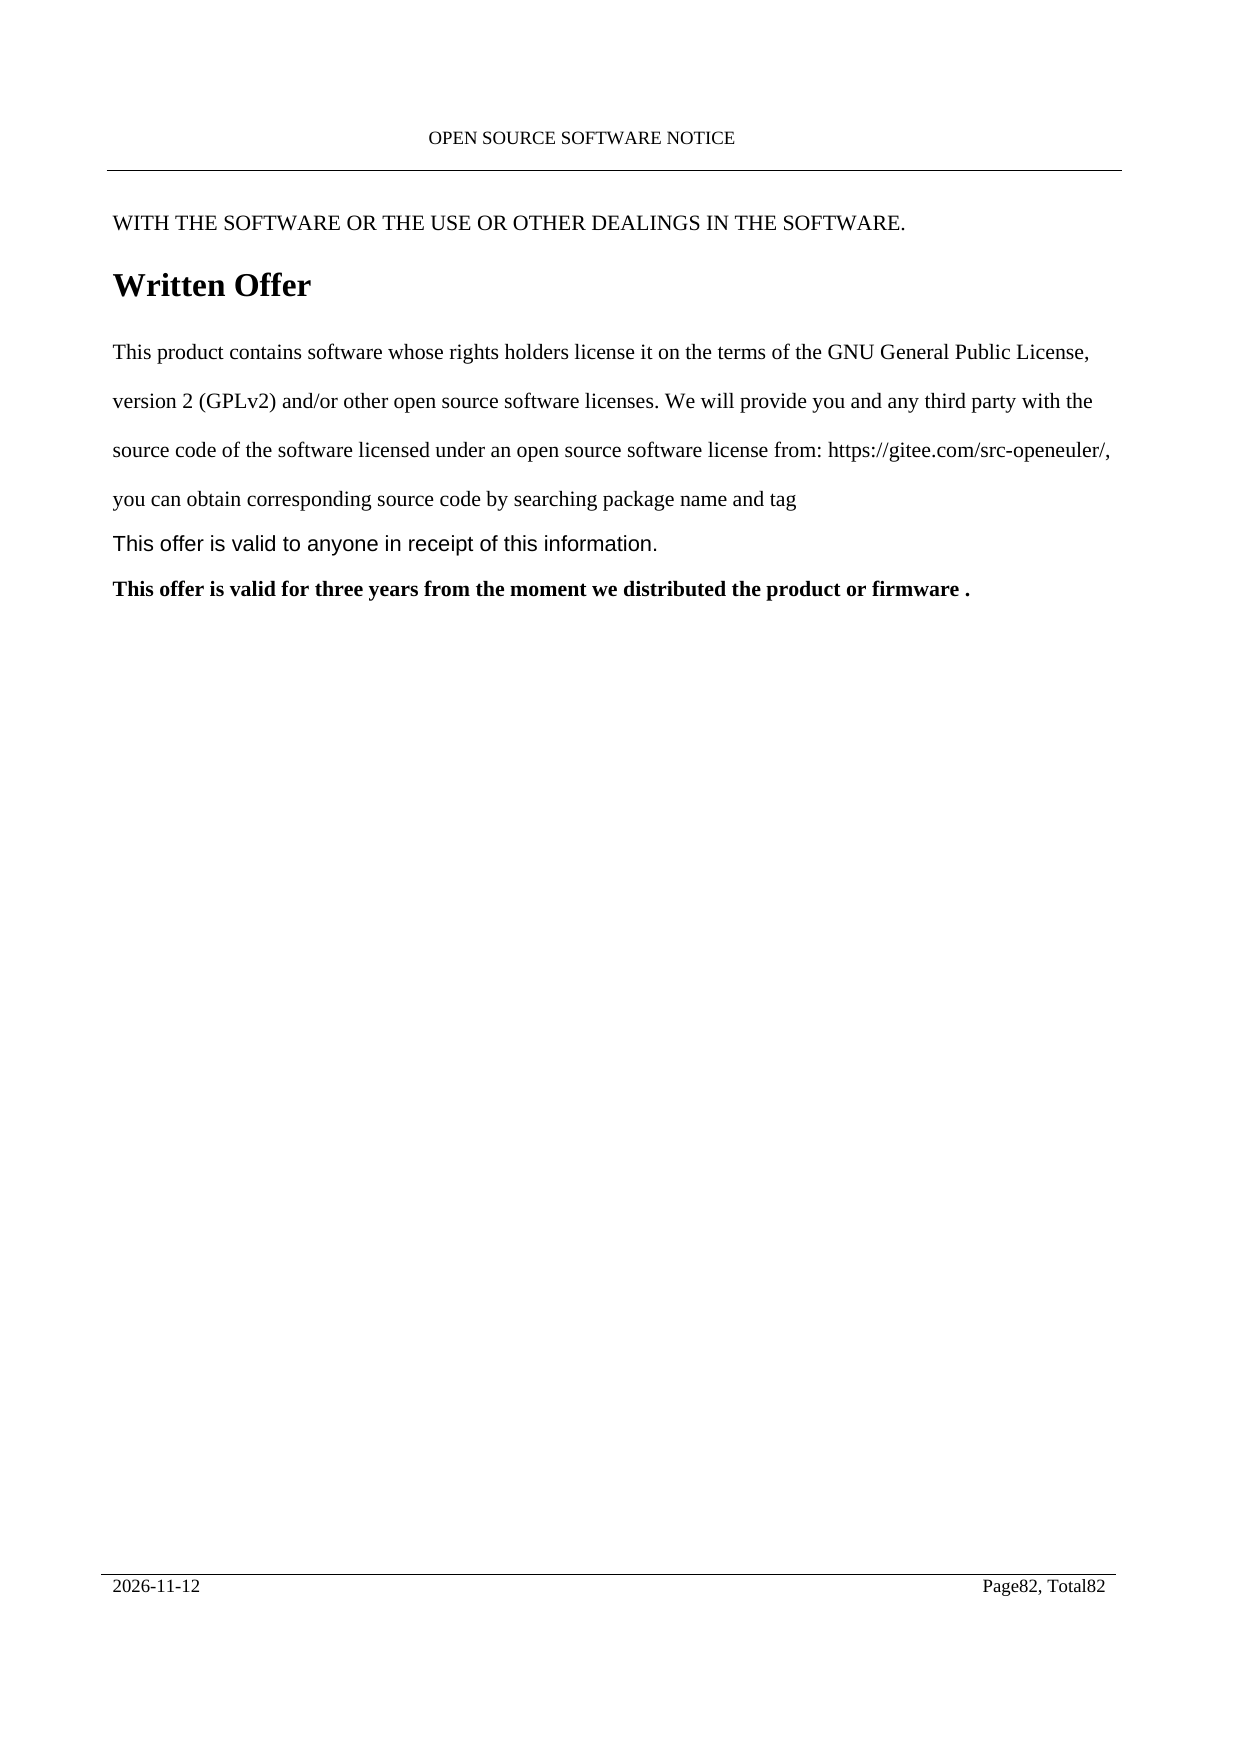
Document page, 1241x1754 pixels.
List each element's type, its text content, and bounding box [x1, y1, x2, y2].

text This product contains software whose rights holders license it on the terms of the GNU General Public License, version 2 (GPLv2) and/or other open source software licenses. We will provide you and any third party with the source code of the software licensed under an open source software license from: https://gitee.com/src-openeuler/, you can obtain corresponding source code by searching package name and tag [112, 336, 1128, 514]
text This offer is valid for three years from the moment we distributed the product or firmware . [112, 572, 1128, 604]
text This offer is valid to anyone in receipt of this information. [112, 527, 1128, 559]
text Written Offer [112, 251, 1128, 316]
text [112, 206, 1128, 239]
